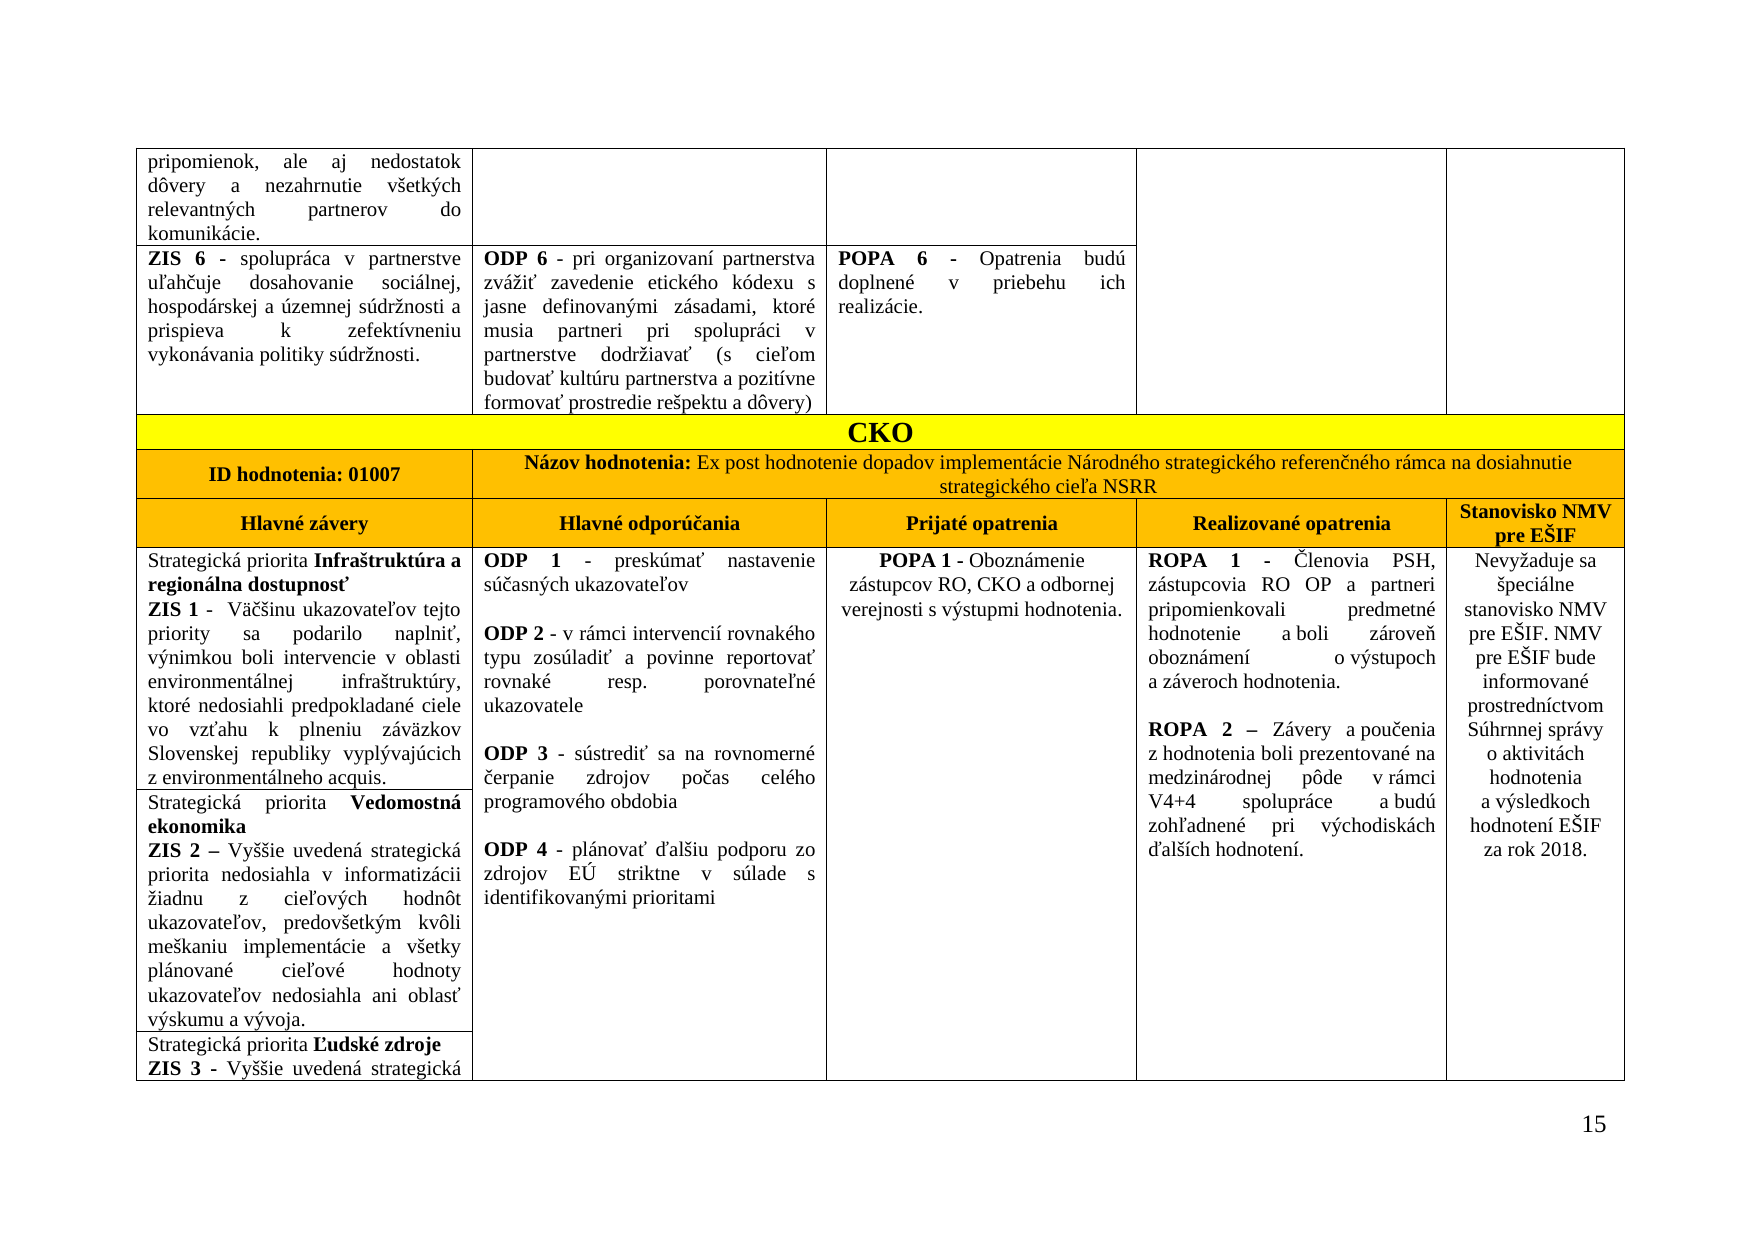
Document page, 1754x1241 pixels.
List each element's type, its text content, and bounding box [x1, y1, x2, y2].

table_cell Prijaté opatrenia [827, 499, 1136, 547]
table_cell ZIS 6 - spolupráca v partnerstve uľahčuje dosahovanie sociálnej, hospodárskej a územnej súdržnosti a prispieva k zefektívneniu vykonávania politiky súdržnosti. [137, 246, 472, 414]
table_cell POPA 1 - Oboznámenie zástupcov RO, CKO a odbornej verejnosti s výstupmi hodnotenia. [827, 548, 1136, 1080]
table_cell POPA 6 - Opatrenia budú doplnené v priebehu ich realizácie. [827, 246, 1136, 414]
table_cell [137, 1032, 472, 1080]
table_cell Strategická priorita Infraštruktúra a regionálna dostupnosť ZIS 1 - Väčšinu ukazovateľov tejto priority sa podarilo naplniť, výnimkou boli intervencie v oblasti environmentálnej infraštruktúry, ktoré nedosiahli predpokladané ciele vo vzťahu k plneniu záväzkov Slovenskej republiky vyplývajúcich z environmentálneho acquis. [137, 548, 472, 789]
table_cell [137, 149, 472, 245]
table_cell ODP 1 - preskúmať nastavenie súčasných ukazovateľov ODP 2 - v rámci intervencií rovnakého typu zosúladiť a povinne reportovať rovnaké resp. porovnateľné ukazovatele ODP 3 - sústrediť sa na rovnomerné čerpanie zdrojov počas celého programového obdobia ODP 4 - plánovať ďalšiu podporu zo zdrojov EÚ striktne v súlade s identifikovanými prioritami [473, 548, 826, 1080]
table_cell Hlavné závery [137, 499, 472, 547]
table_cell ROPA 1 - Členovia PSH, zástupcovia RO OP a partneri pripomienkovali predmetné hodnotenie a boli zároveň oboznámení o výstupoch a záveroch hodnotenia. ROPA 2 – Závery a poučenia z hodnotenia boli prezentované na medzinárodnej pôde v rámci V4+4 spolupráce a budú zohľadnené pri východiskách ďalších hodnotení. [1137, 548, 1446, 1080]
table_cell CKO [137, 415, 1624, 449]
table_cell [827, 149, 1136, 245]
table_cell ODP 6 - pri organizovaní partnerstva zvážiť zavedenie etického kódexu s jasne definovanými zásadami, ktoré musia partneri pri spolupráci v partnerstve dodržiavať (s cieľom budovať kultúru partnerstva a pozitívne formovať prostredie rešpektu a dôvery) [473, 246, 826, 414]
table_cell Hlavné odporúčania [473, 499, 826, 547]
table_cell ID hodnotenia: 01007 [137, 450, 472, 498]
table_cell Strategická priorita Vedomostná ekonomika ZIS 2 – Vyššie uvedená strategická priorita nedosiahla v informatizácii žiadnu z cieľových hodnôt ukazovateľov, predovšetkým kvôli meškaniu implementácie a všetky plánované cieľové hodnoty ukazovateľov nedosiahla ani oblasť výskumu a vývoja. [137, 790, 472, 1031]
table_cell Realizované opatrenia [1137, 499, 1446, 547]
table_cell Stanovisko NMV pre EŠIF [1447, 499, 1624, 547]
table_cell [473, 149, 826, 245]
table_cell Nevyžaduje sa špeciálne stanovisko NMV pre EŠIF. NMV pre EŠIF bude informované prostredníctvom Súhrnnej správy o aktivitách hodnotenia a výsledkoch hodnotení EŠIF za rok 2018. [1447, 548, 1624, 1080]
table_cell Názov hodnotenia: Ex post hodnotenie dopadov implementácie Národného strategického referenčného rámca na dosiahnutie strategického cieľa NSRR [473, 450, 1624, 498]
